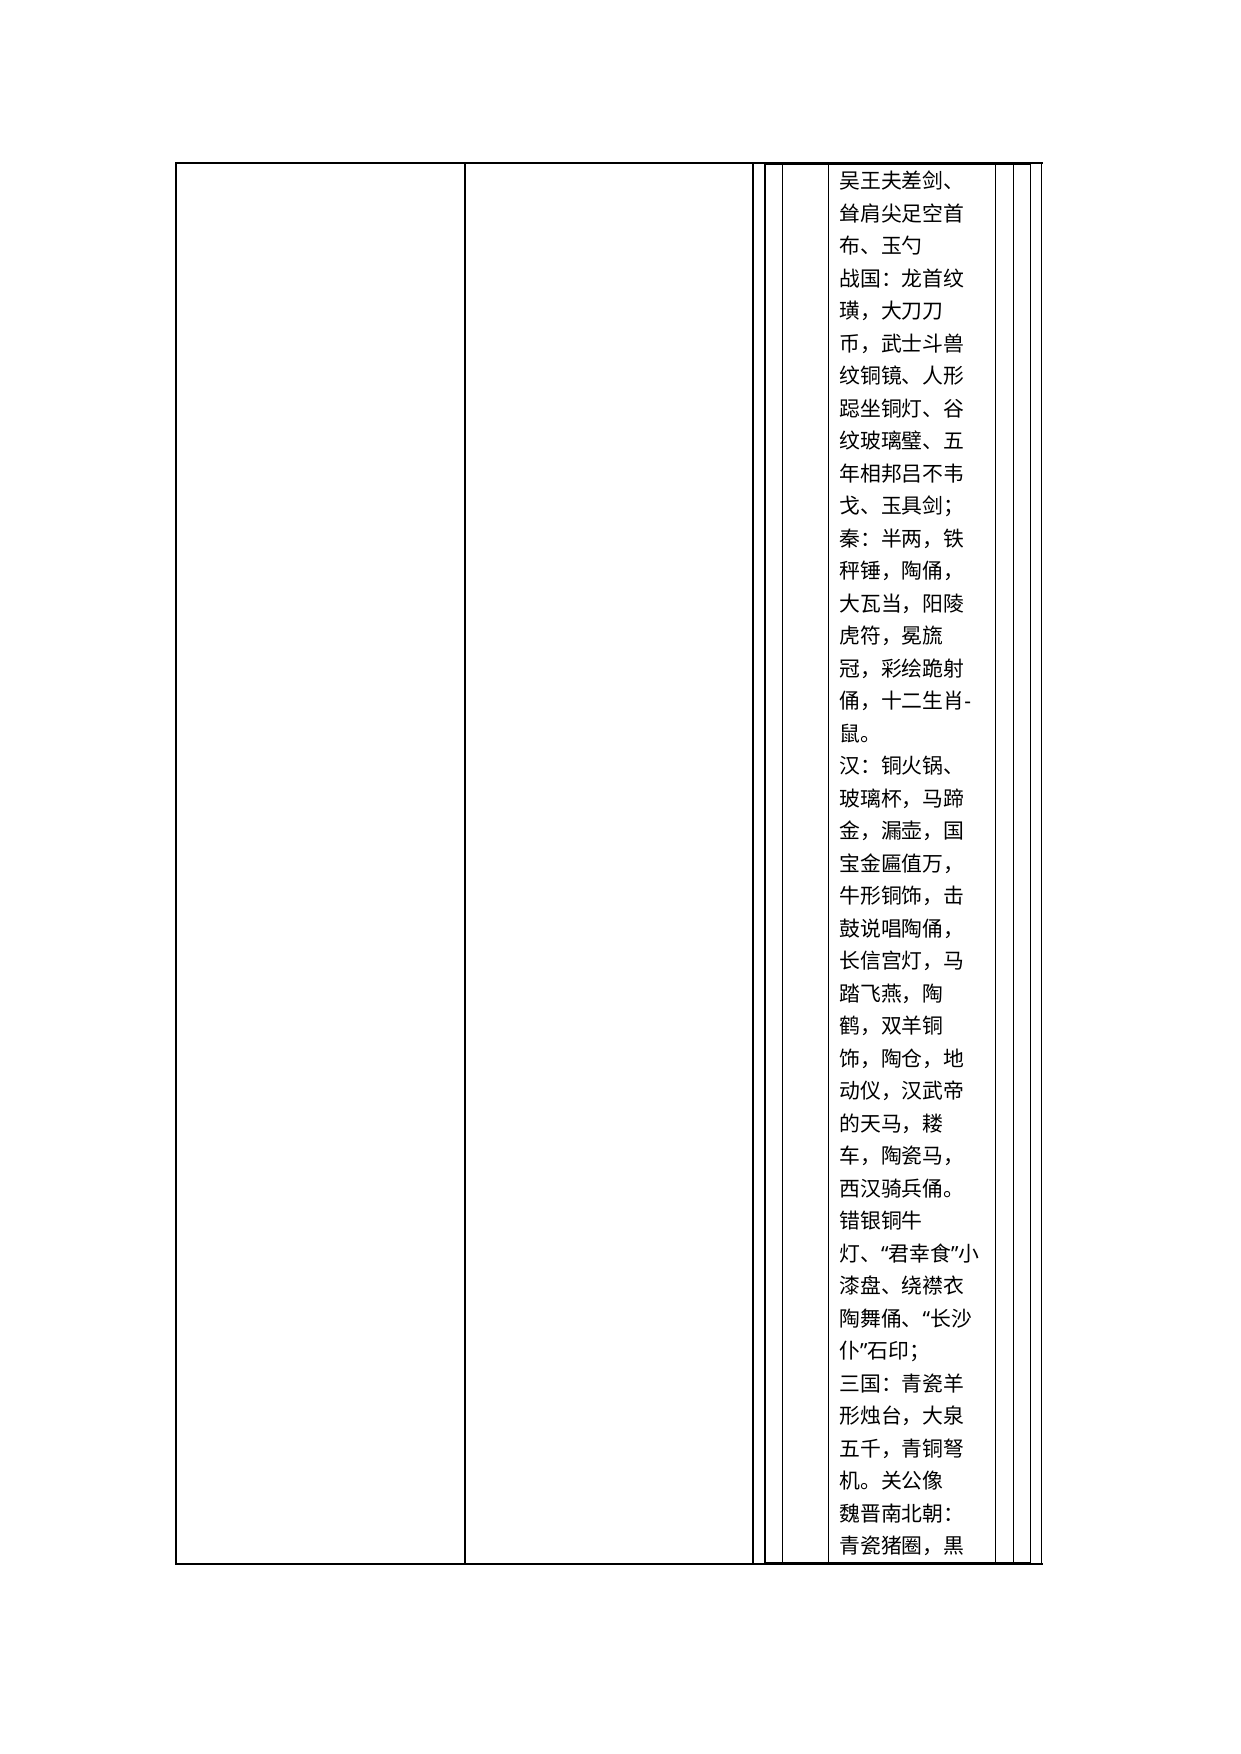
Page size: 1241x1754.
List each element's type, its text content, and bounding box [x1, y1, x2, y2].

table_cell [829, 165, 995, 1562]
table_cell [783, 165, 828, 1562]
table_cell [754, 164, 764, 1563]
table_cell [1014, 165, 1030, 1562]
table_cell [766, 165, 782, 1562]
table_cell [466, 164, 752, 1563]
table_cell [1031, 164, 1041, 1563]
table_cell [996, 165, 1013, 1562]
table_cell 1 [177, 164, 464, 1563]
